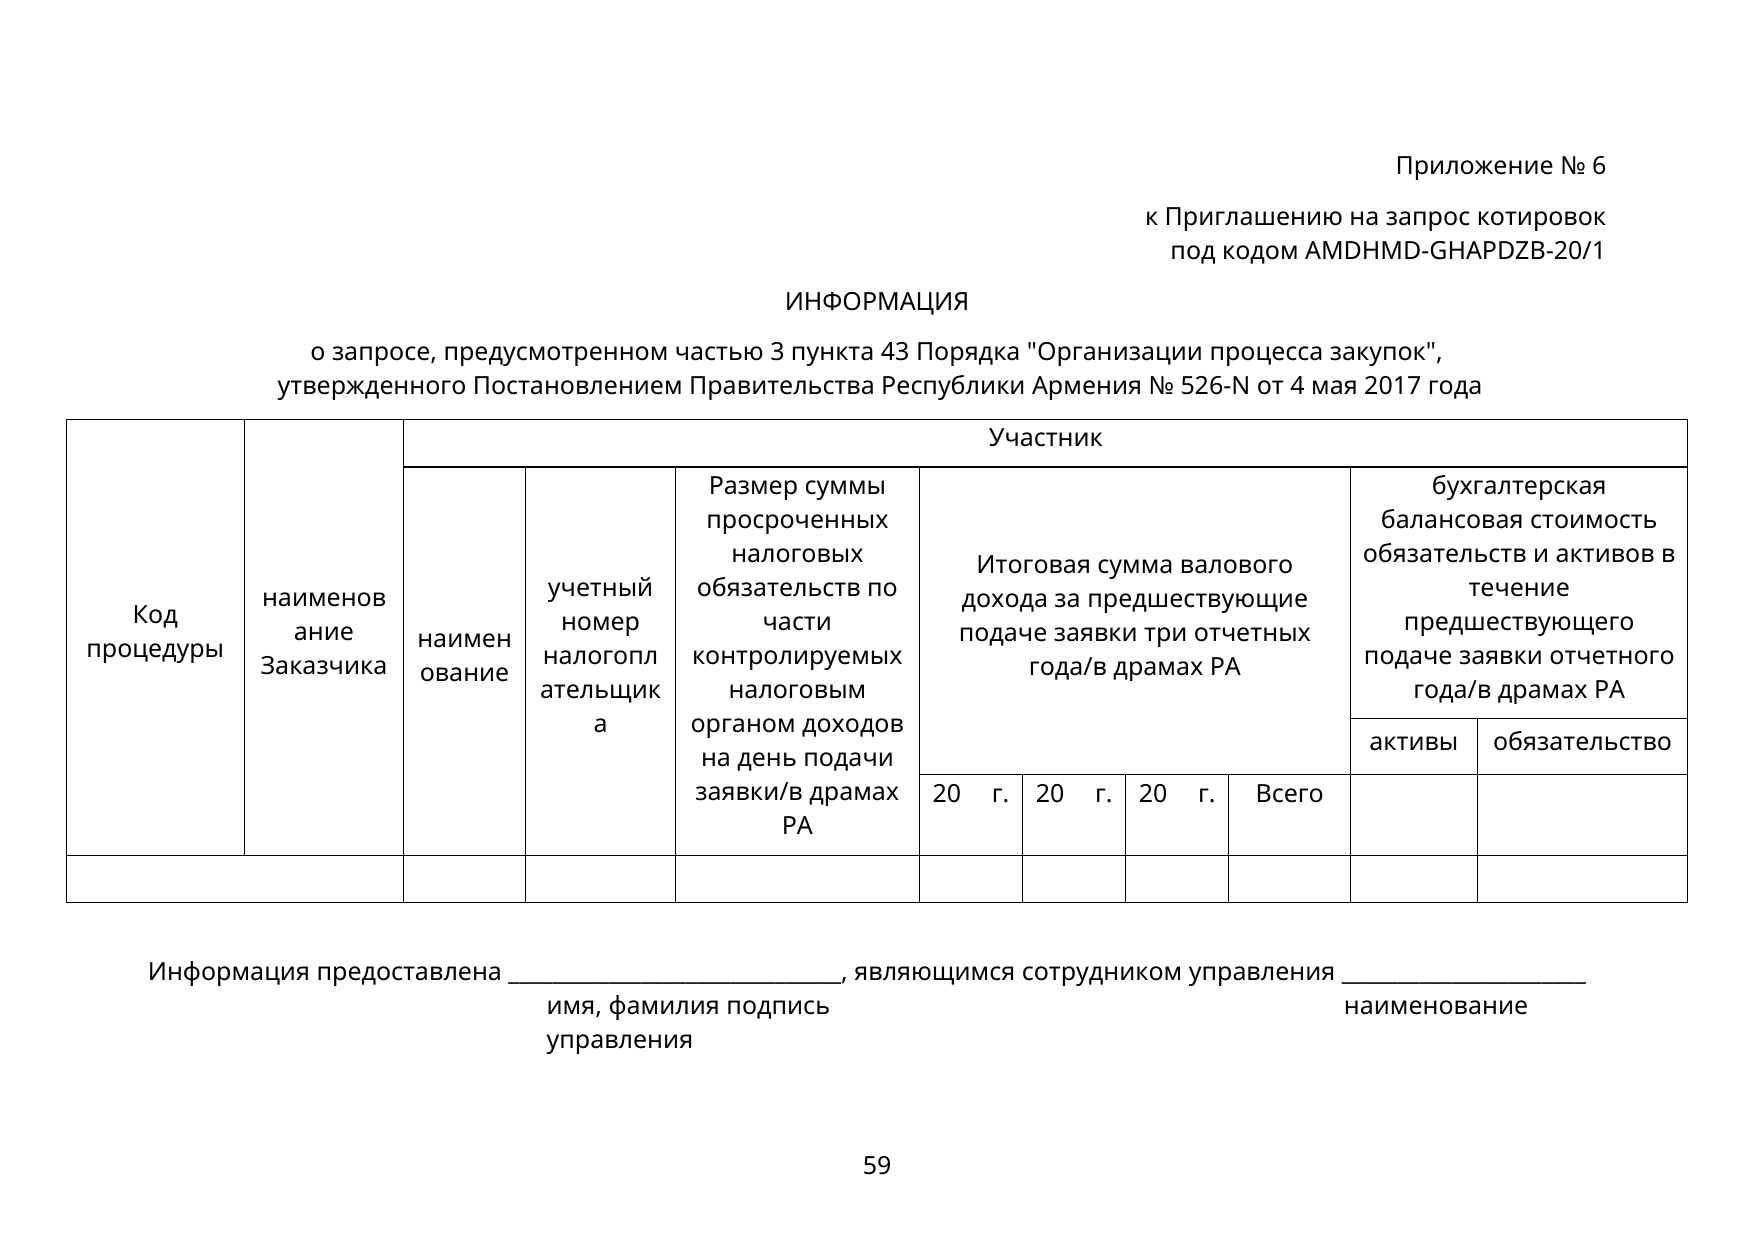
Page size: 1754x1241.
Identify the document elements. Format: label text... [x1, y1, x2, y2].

table_cell наименование [404, 468, 525, 854]
text ИНФОРМАЦИЯ [148, 283, 1606, 317]
table_header Код процедуры [67, 420, 244, 854]
table_cell активы [1351, 719, 1477, 774]
table_cell [1351, 775, 1477, 854]
text Приложение № 6 [148, 148, 1606, 182]
table_cell [1229, 856, 1350, 902]
table_cell [1478, 775, 1687, 854]
table_cell [1478, 856, 1687, 902]
table_cell [1351, 856, 1477, 902]
table_cell бухгалтерская балансовая стоимость обязательств и активов в течение предшествующего подаче заявки отчетного года/в драмах РА [1351, 468, 1687, 718]
table_cell [1023, 856, 1125, 902]
table_cell обязательство [1478, 719, 1687, 774]
text Информация предоставлена ______________________________, являющимся сотрудником управления ______________________ [148, 954, 1606, 988]
table_cell Размер суммы просроченных налоговых обязательств по части контролируемых налоговым органом доходов на день подачи заявки/в драмах РА [676, 468, 919, 854]
text о запросе, предусмотренном частью 3 пункта 43 Порядка "Организации процесса закупок", утвержденного Постановлением Правительства Республики Армения № 526-N от 4 мая 2017 года [148, 334, 1606, 402]
table_cell [920, 856, 1022, 902]
table_cell [67, 856, 403, 902]
table_cell [404, 856, 525, 902]
table_cell 20 г. [1023, 775, 1125, 854]
table_cell [526, 856, 675, 902]
text к Приглашению на запрос котировок под кодом AMDHMD-GHAPDZB-20/1 [148, 198, 1606, 267]
table_cell учетный номер налогоплательщика [526, 468, 675, 854]
table_cell [676, 856, 919, 902]
table_cell Всего [1229, 775, 1350, 854]
table_cell 20 г. [1126, 775, 1228, 854]
table_header наименование Заказчика [245, 420, 403, 854]
table_header Участник [404, 420, 1687, 466]
text имя, фамилия подпись наименование управления [546, 988, 1606, 1056]
table_cell 20 г. [920, 775, 1022, 854]
table_cell Итоговая сумма валового дохода за предшествующие подаче заявки три отчетных года/в драмах РА [920, 468, 1350, 774]
table_cell [1126, 856, 1228, 902]
